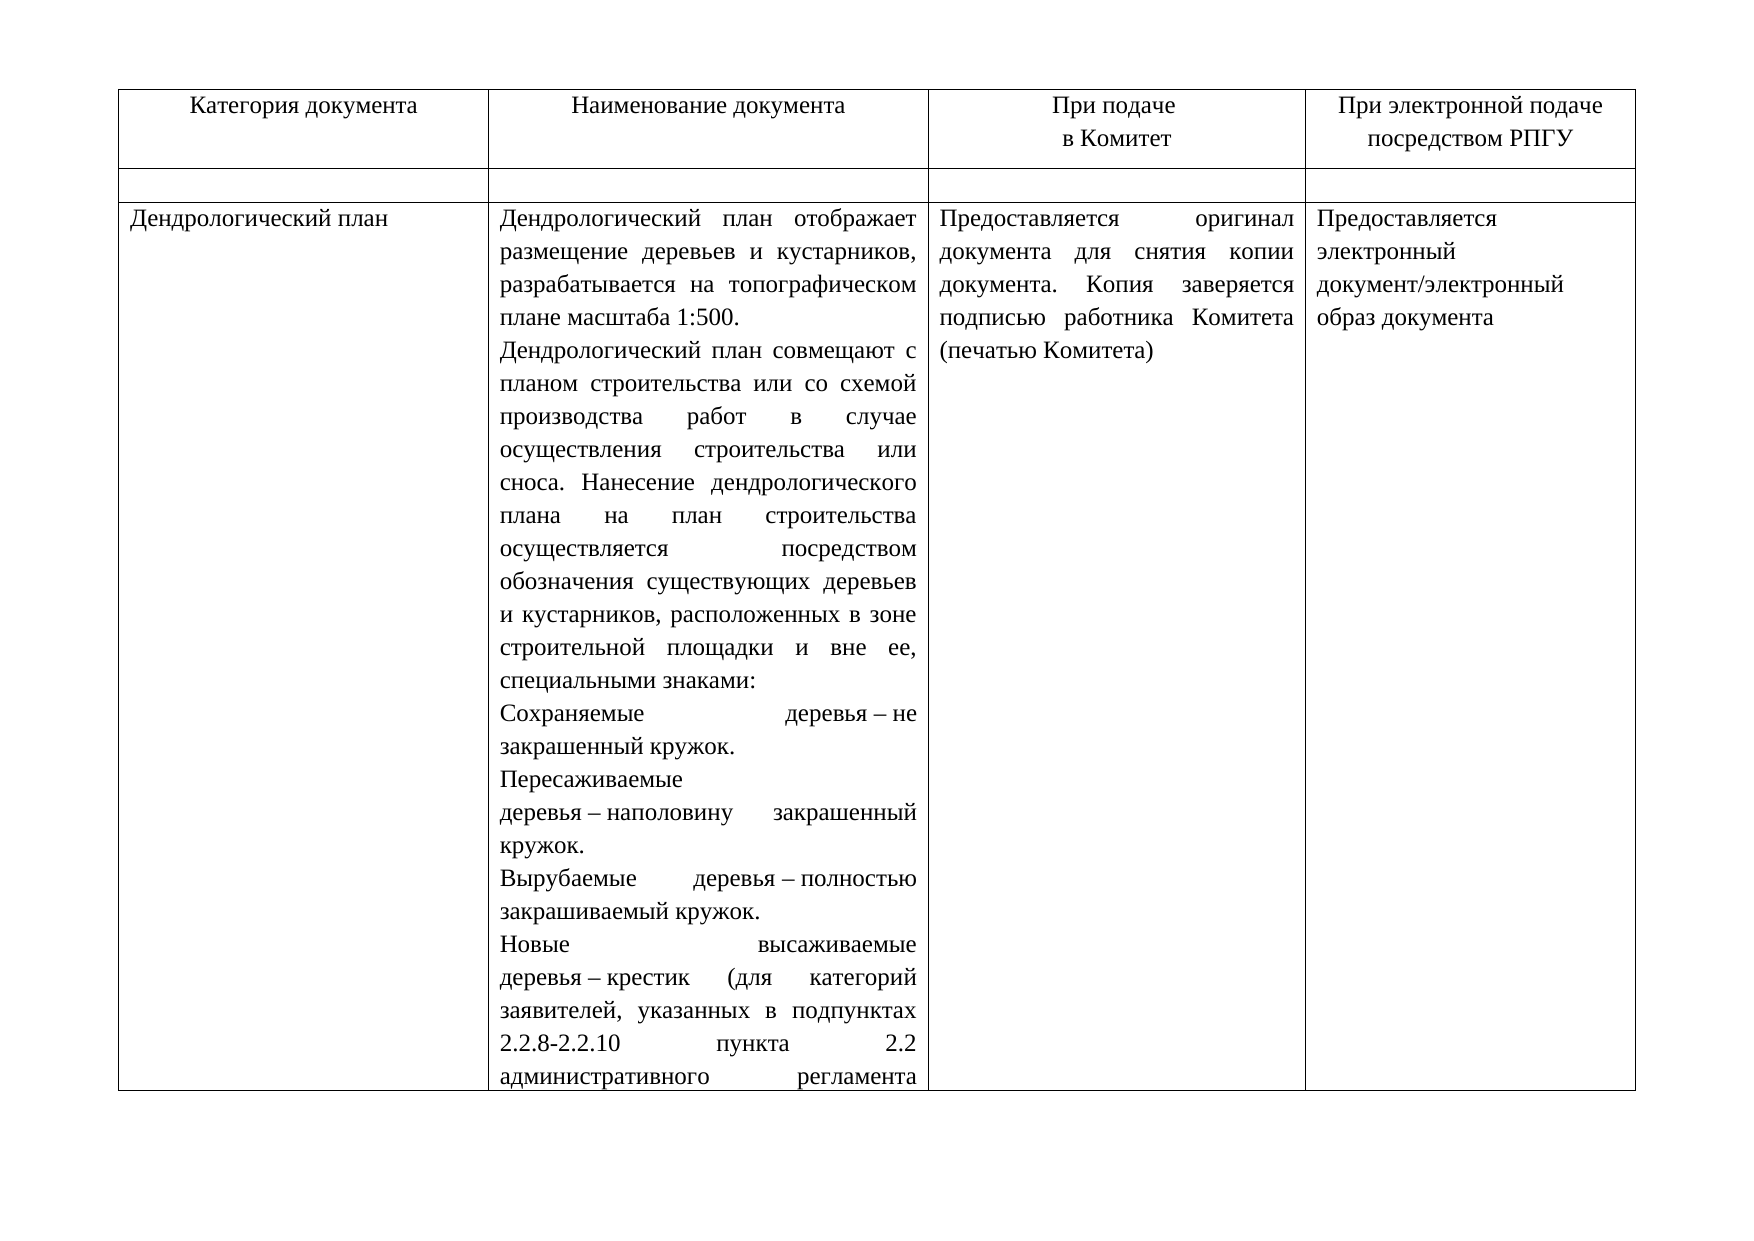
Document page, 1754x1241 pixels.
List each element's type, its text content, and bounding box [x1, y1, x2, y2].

table_header При электронной подаче посредством РПГУ [1306, 90, 1635, 168]
table_header При подаче в Комитет [929, 90, 1305, 168]
table_cell Дендрологический план [119, 203, 488, 1090]
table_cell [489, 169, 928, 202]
table_header Наименование документа [489, 90, 928, 168]
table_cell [119, 169, 488, 202]
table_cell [929, 169, 1305, 202]
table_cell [1306, 169, 1635, 202]
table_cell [1306, 203, 1635, 1090]
table_header Категория документа [119, 90, 488, 168]
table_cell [929, 203, 1305, 1090]
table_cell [489, 203, 928, 1090]
